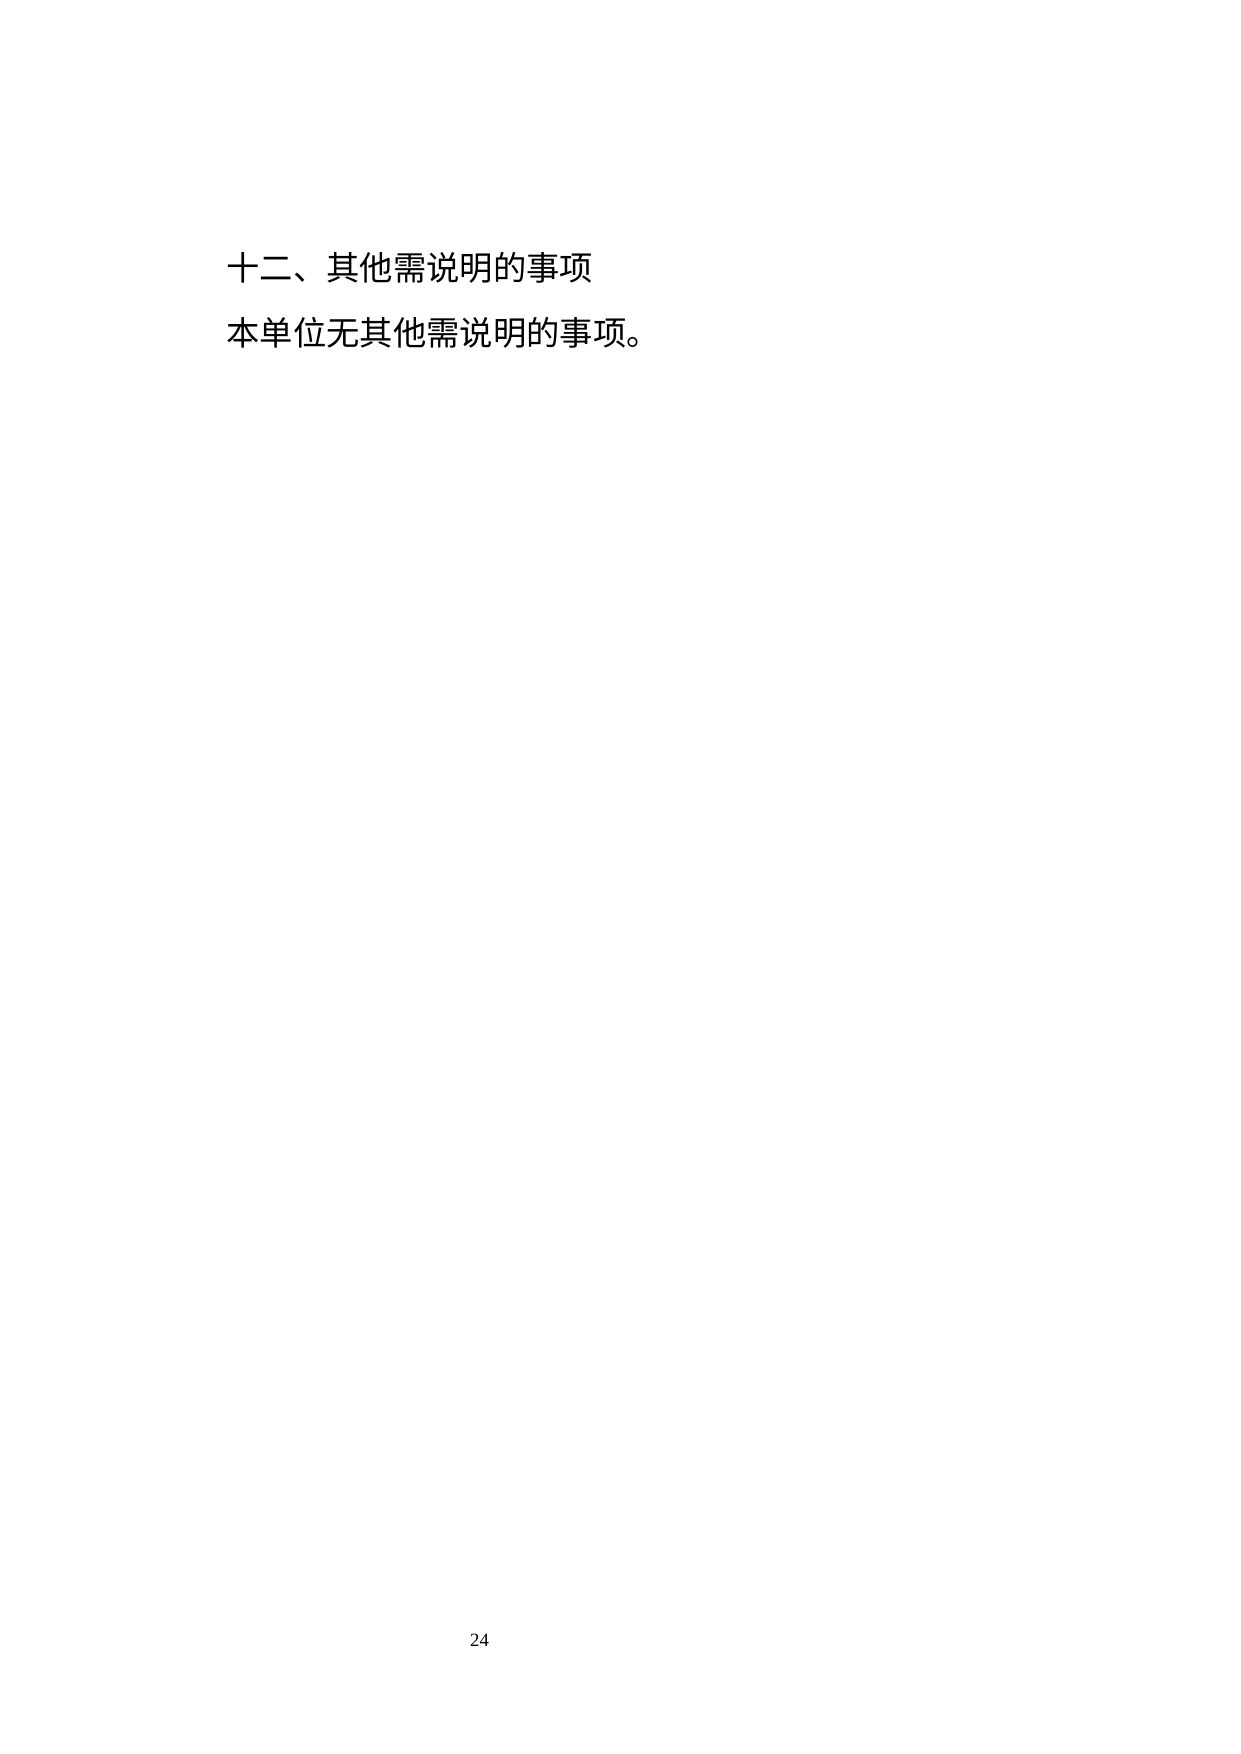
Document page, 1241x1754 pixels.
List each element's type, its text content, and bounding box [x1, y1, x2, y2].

text 本单位无其他需说明的事项。 [159, 298, 1081, 363]
text 十二、其他需说明的事项 [159, 233, 1081, 298]
